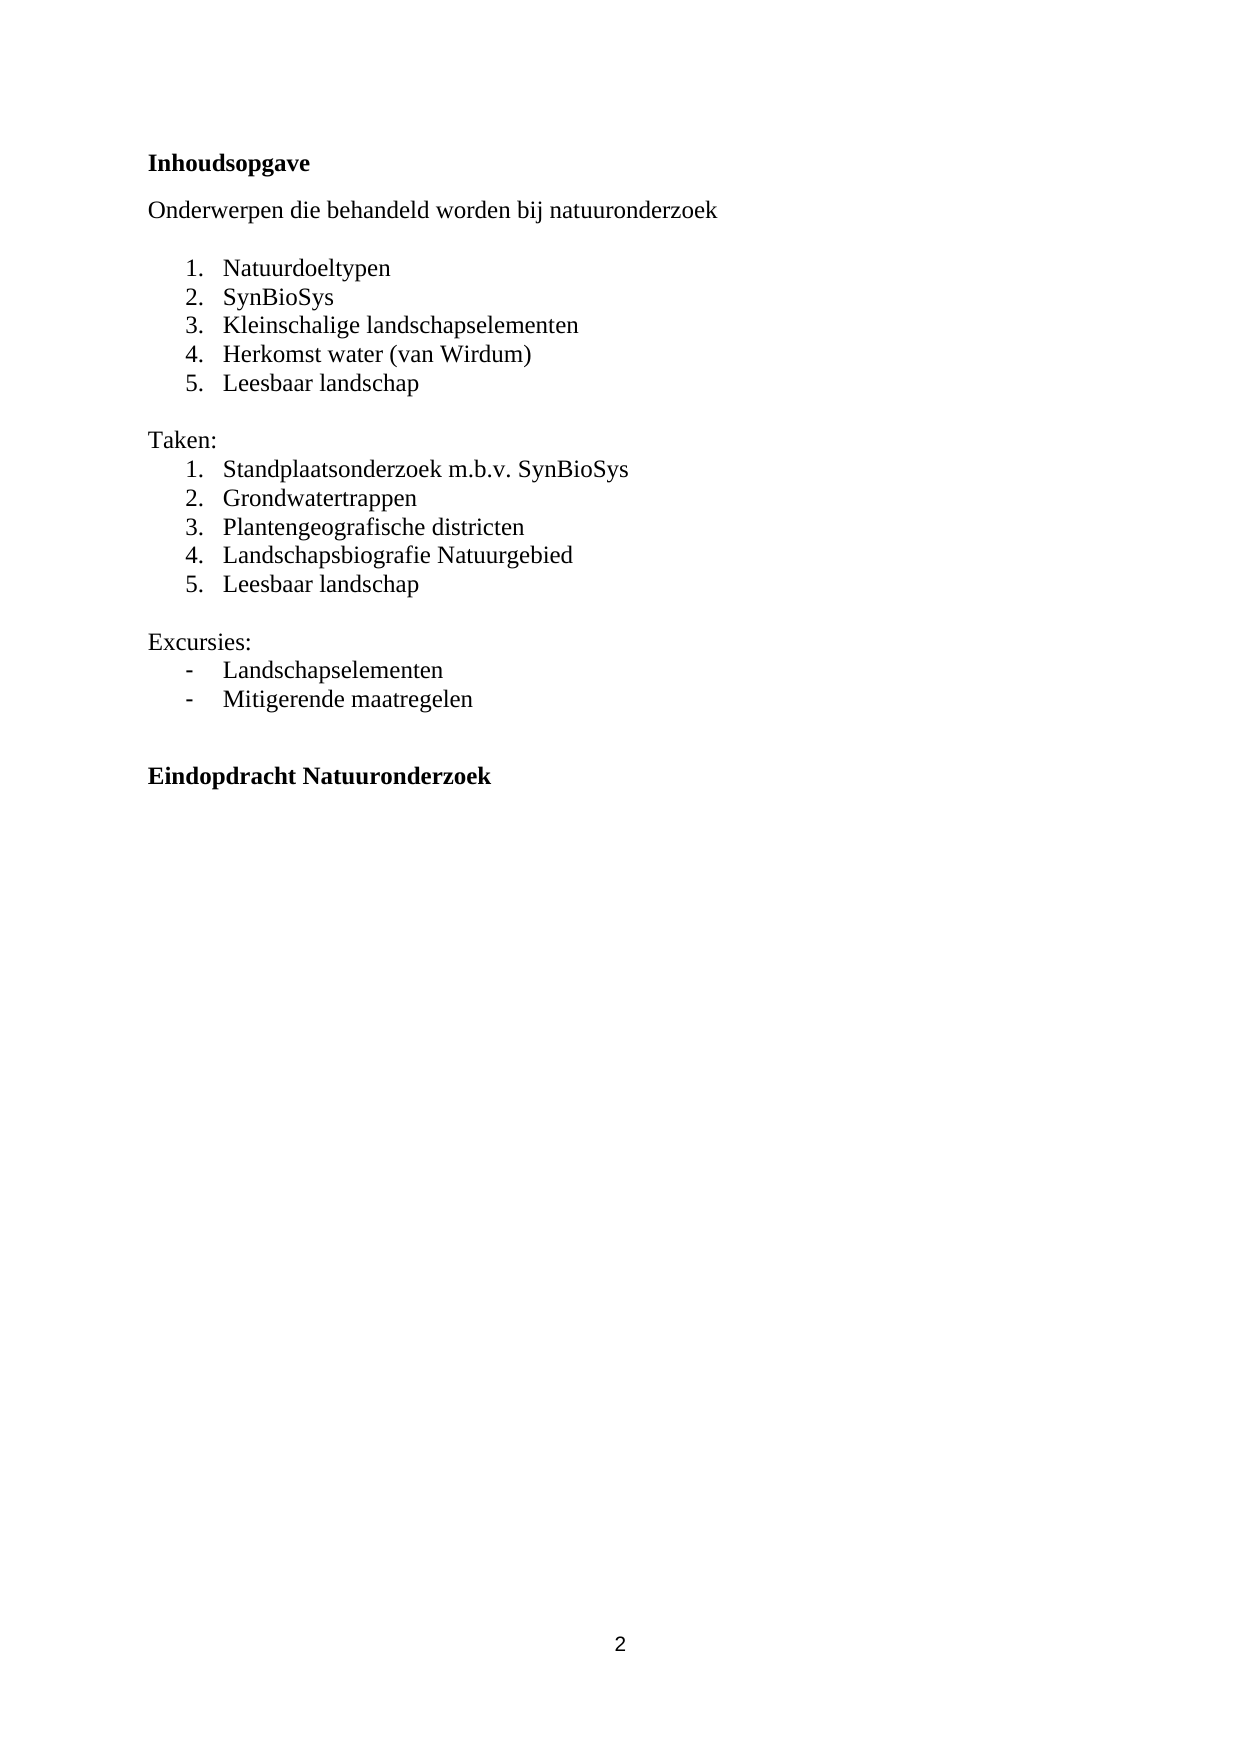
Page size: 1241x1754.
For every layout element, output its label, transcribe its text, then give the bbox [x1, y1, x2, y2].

text Taken: [148, 425, 1093, 454]
list Natuurdoeltypen [185, 253, 1093, 282]
list Mitigerende maatregelen [185, 684, 1093, 713]
list Landschapsbiografie Natuurgebied [185, 540, 1093, 569]
text Inhoudsopgave [148, 148, 1093, 176]
list Grondwatertrappen [185, 483, 1093, 512]
text Onderwerpen die behandeld worden bij natuuronderzoek [148, 195, 1093, 224]
list Plantengeografische districten [185, 512, 1093, 540]
text Excursies: [148, 627, 1093, 655]
list Herkomst water (van Wirdum) [185, 339, 1093, 368]
list Leesbaar landschap [185, 569, 1093, 598]
list Landschapselementen [185, 655, 1093, 684]
list Kleinschalige landschapselementen [185, 310, 1093, 339]
list Leesbaar landschap [185, 368, 1093, 397]
list SynBioSys [185, 282, 1093, 310]
list Standplaatsonderzoek m.b.v. SynBioSys [185, 454, 1093, 483]
text Eindopdracht Natuuronderzoek [148, 761, 1093, 789]
